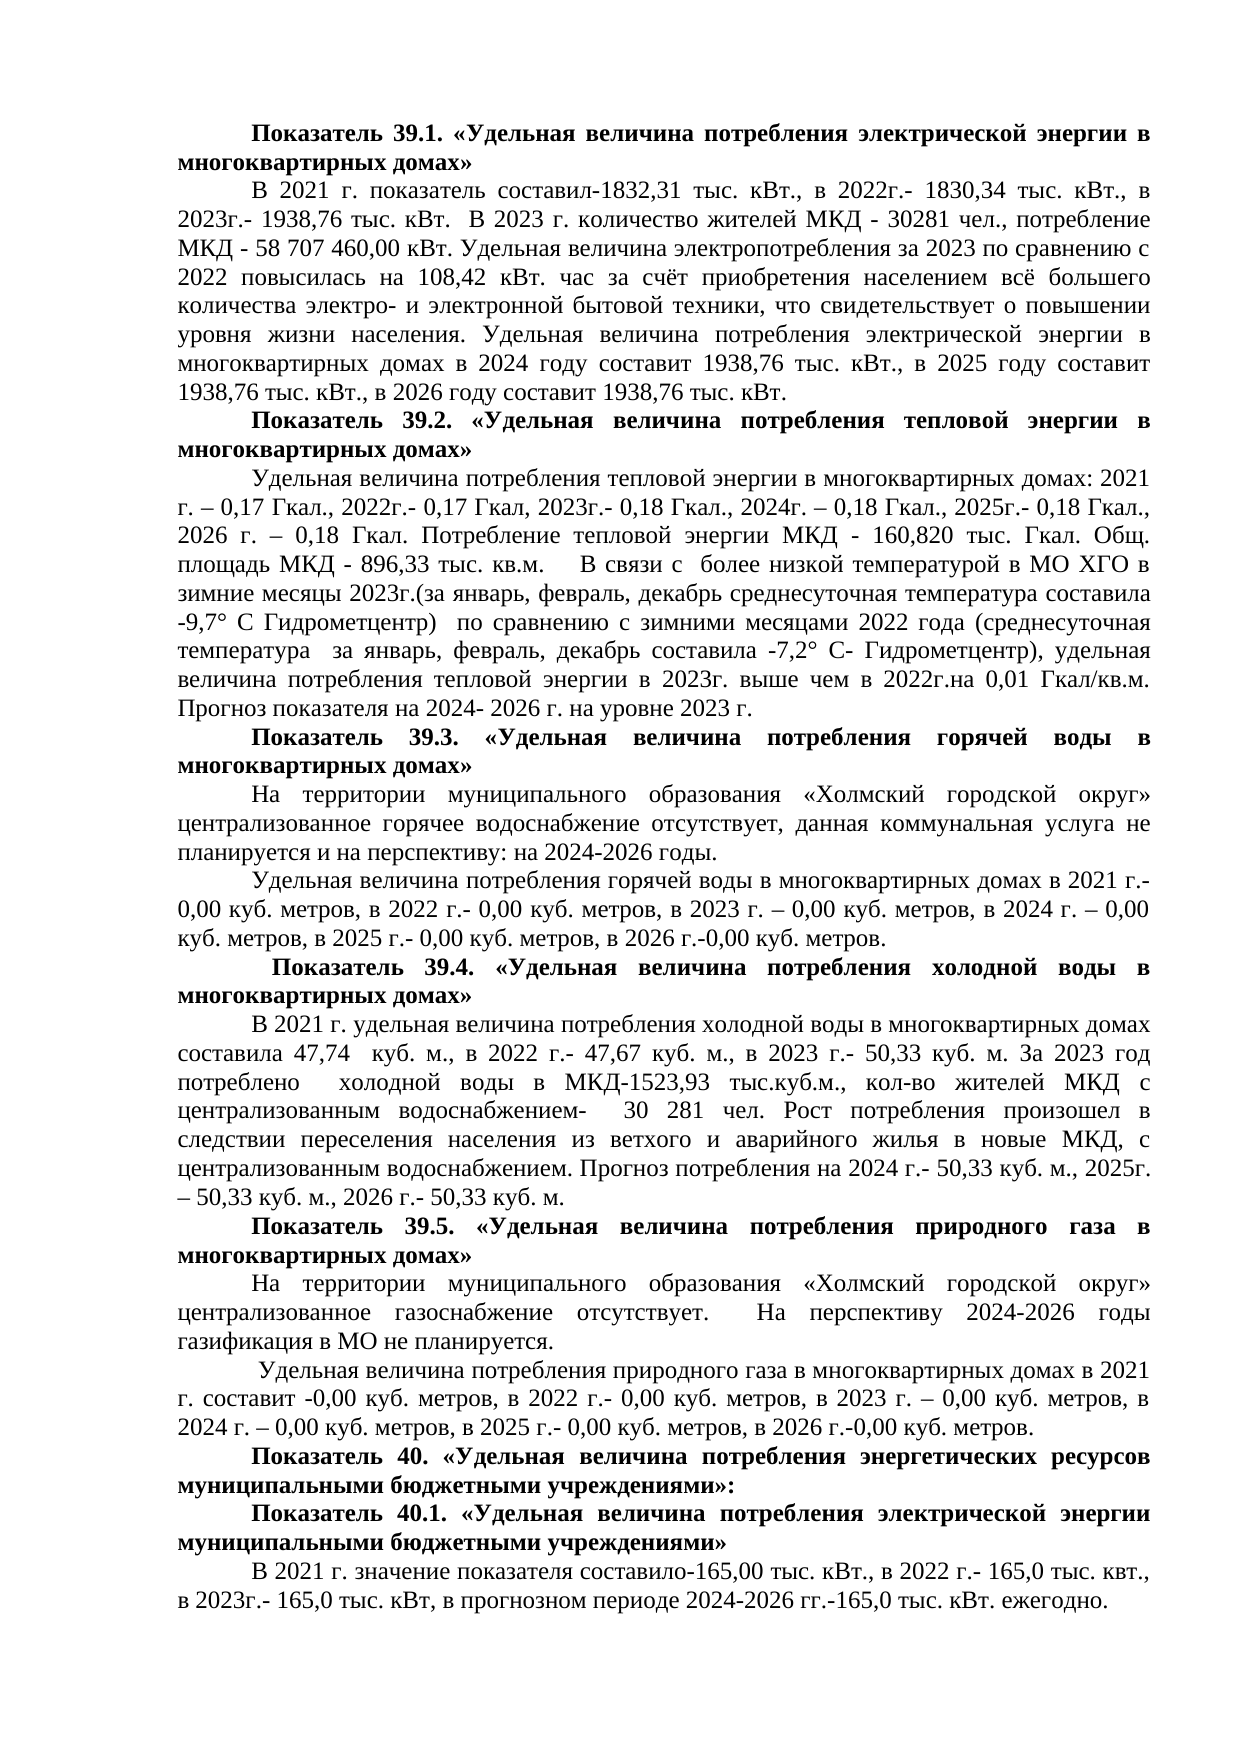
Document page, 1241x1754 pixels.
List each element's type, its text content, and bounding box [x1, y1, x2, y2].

text Удельная величина потребления тепловой энергии в многоквартирных домах: 2021 г. – 0,17 Гкал., 2022г.- 0,17 Гкал, 2023г.- 0,18 Гкал., 2024г. – 0,18 Гкал., 2025г.- 0,18 Гкал., 2026 г. – 0,18 Гкал. Потребление тепловой энергии МКД - 160,820 тыс. Гкал. Общ. площадь МКД - 896,33 тыс. кв.м. В связи с более низкой температурой в МО ХГО в зимние месяцы 2023г.(за январь, февраль, декабрь среднесуточная температура составила -9,7° С Гидрометцентр) по сравнению с зимними месяцами 2022 года (среднесуточная температура за январь, февраль, декабрь составила -7,2° С- Гидрометцентр), удельная величина потребления тепловой энергии в 2023г. выше чем в 2022г.на 0,01 Гкал/кв.м. Прогноз показателя на 2024- 2026 г. на уровне 2023 г. [177, 463, 1152, 722]
text Показатель 39.5. «Удельная величина потребления природного газа в многоквартирных домах» [177, 1211, 1152, 1268]
text Показатель 40. «Удельная величина потребления энергетических ресурсов муниципальными бюджетными учреждениями»: [177, 1441, 1152, 1498]
text Показатель 39.1. «Удельная величина потребления электрической энергии в многоквартирных домах» [177, 118, 1152, 176]
text Показатель 39.4. «Удельная величина потребления холодной воды в многоквартирных домах» [177, 952, 1152, 1009]
text На территории муниципального образования «Холмский городской округ» централизованное газоснабжение отсутствует. На перспективу 2024-2026 годы газификация в МО не планируется. [177, 1268, 1152, 1355]
text Удельная величина потребления горячей воды в многоквартирных домах в 2021 г.-0,00 куб. метров, в 2022 г.- 0,00 куб. метров, в 2023 г. – 0,00 куб. метров, в 2024 г. – 0,00 куб. метров, в 2025 г.- 0,00 куб. метров, в 2026 г.-0,00 куб. метров. [177, 866, 1152, 952]
text В 2021 г. значение показателя составило-165,00 тыс. кВт., в 2022 г.- 165,0 тыс. квт., в 2023г.- 165,0 тыс. кВт, в прогнозном периоде 2024-2026 гг.-165,0 тыс. кВт. ежегодно. [177, 1556, 1152, 1613]
text Показатель 39.2. «Удельная величина потребления тепловой энергии в многоквартирных домах» [177, 406, 1152, 463]
text Показатель 40.1. «Удельная величина потребления электрической энергии муниципальными бюджетными учреждениями» [177, 1498, 1152, 1556]
text Показатель 39.3. «Удельная величина потребления горячей воды в многоквартирных домах» [177, 722, 1152, 779]
text В 2021 г. удельная величина потребления холодной воды в многоквартирных домах составила 47,74 куб. м., в 2022 г.- 47,67 куб. м., в 2023 г.- 50,33 куб. м. За 2023 год потреблено холодной воды в МКД-1523,93 тыс.куб.м., кол-во жителей МКД с централизованным водоснабжением- 30 281 чел. Рост потребления произошел в следствии переселения населения из ветхого и аварийного жилья в новые МКД, с централизованным водоснабжением. Прогноз потребления на 2024 г.- 50,33 куб. м., 2025г. – 50,33 куб. м., 2026 г.- 50,33 куб. м. [177, 1009, 1152, 1211]
text На территории муниципального образования «Холмский городской округ» централизованное горячее водоснабжение отсутствует, данная коммунальная услуга не планируется и на перспективу: на 2024-2026 годы. [177, 779, 1152, 866]
text В 2021 г. показатель составил-1832,31 тыс. кВт., в 2022г.- 1830,34 тыс. кВт., в 2023г.- 1938,76 тыс. кВт. В 2023 г. количество жителей МКД - 30281 чел., потребление МКД - 58 707 460,00 кВт. Удельная величина электропотребления за 2023 по сравнению с 2022 повысилась на 108,42 кВт. час за счёт приобретения населением всё большего количества электро- и электронной бытовой техники, что свидетельствует о повышении уровня жизни населения. Удельная величина потребления электрической энергии в многоквартирных домах в 2024 году составит 1938,76 тыс. кВт., в 2025 году составит 1938,76 тыс. кВт., в 2026 году составит 1938,76 тыс. кВт. [177, 176, 1152, 406]
text Удельная величина потребления природного газа в многоквартирных домах в 2021 г. составит -0,00 куб. метров, в 2022 г.- 0,00 куб. метров, в 2023 г. – 0,00 куб. метров, в 2024 г. – 0,00 куб. метров, в 2025 г.- 0,00 куб. метров, в 2026 г.-0,00 куб. метров. [177, 1355, 1152, 1441]
